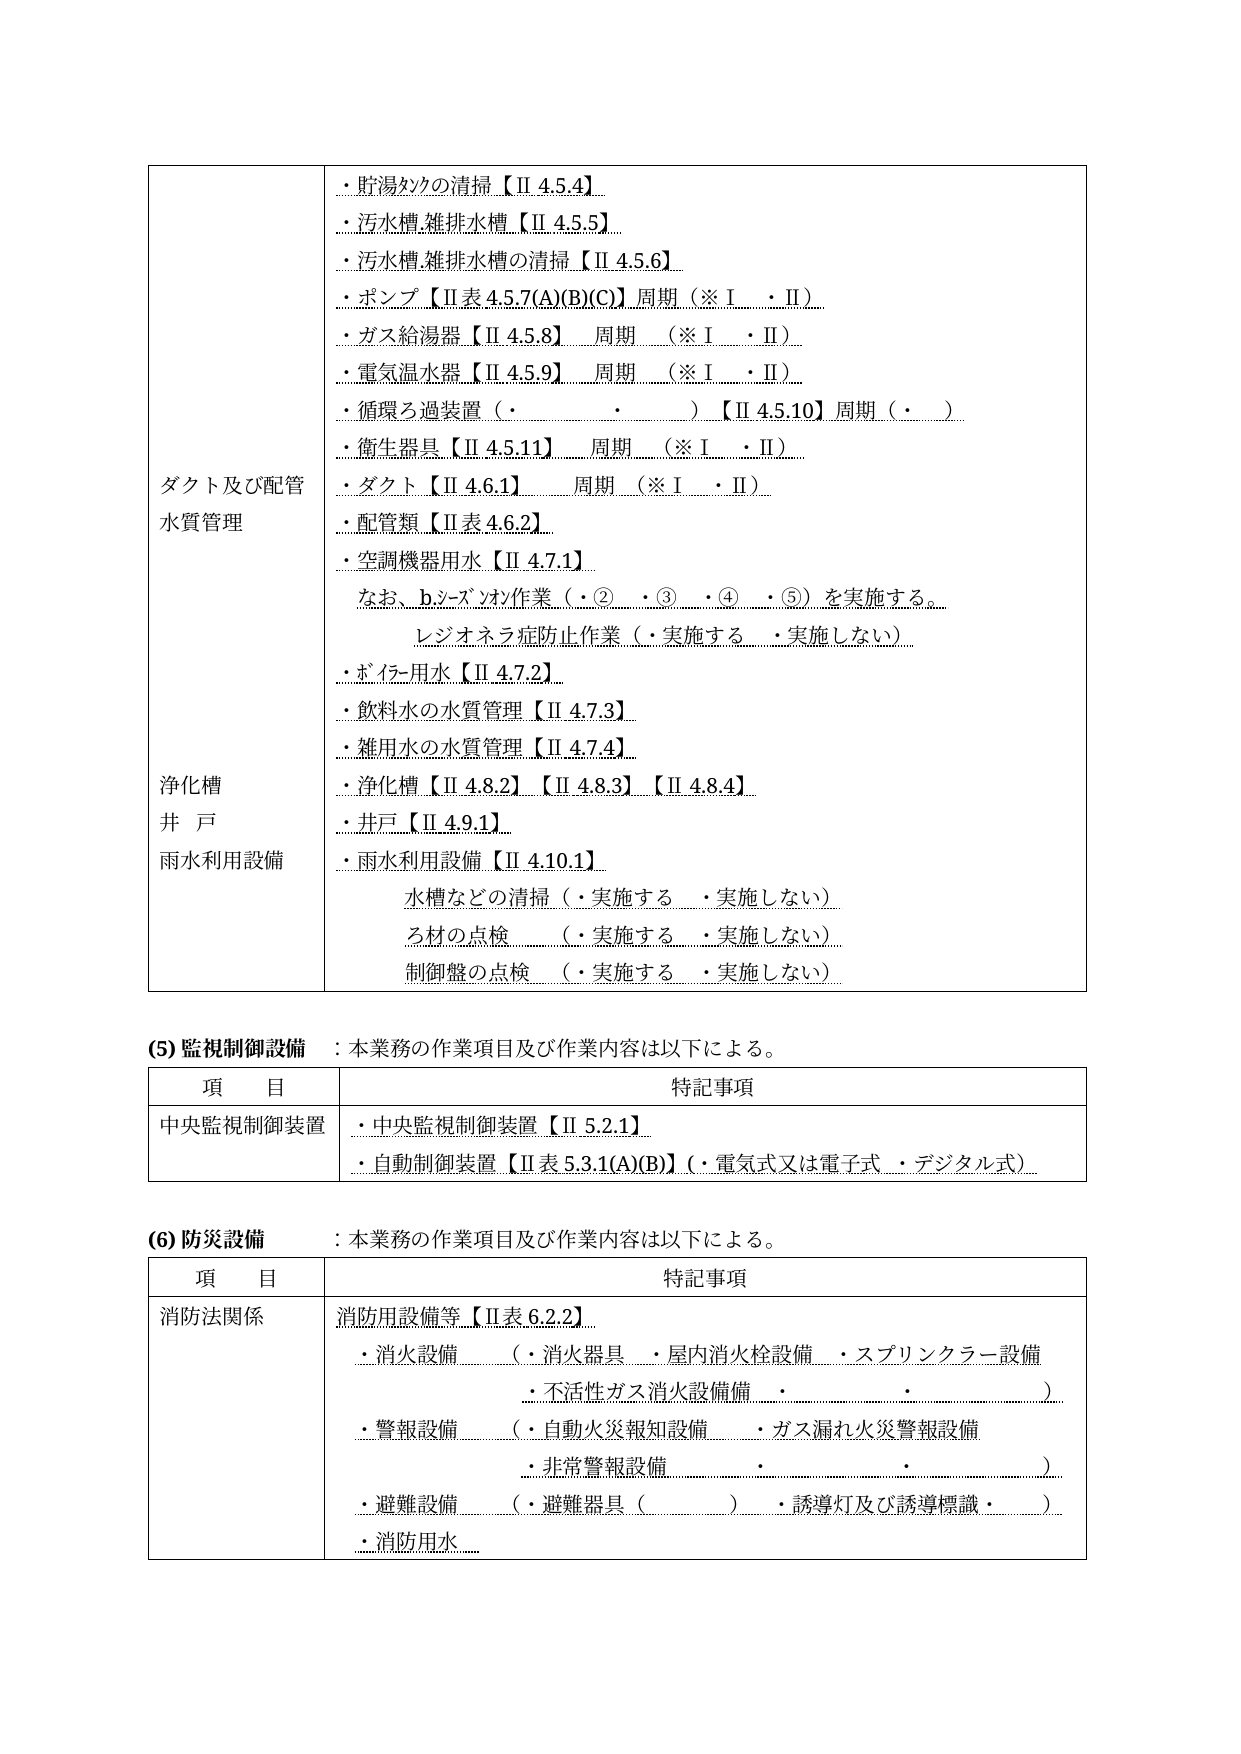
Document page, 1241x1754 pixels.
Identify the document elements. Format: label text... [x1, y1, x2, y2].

text (5) 監視制御設備 ：本業務の作業項目及び作業内容は以下による。 [148, 1029, 1092, 1067]
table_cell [325, 1297, 1086, 1559]
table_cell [149, 166, 324, 991]
table_header 特記事項 [325, 1258, 1086, 1296]
table_header 項 目 [149, 1258, 324, 1296]
table_cell 中央監視制御装置 [149, 1106, 339, 1181]
table_cell 消防法関係 建築基準法関係 [149, 1297, 324, 1559]
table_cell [325, 166, 1086, 991]
table_cell ・中央監視制御装置【Ⅱ5.2.1】 ・自動制御装置【Ⅱ表5.3.1(A)(B)】(・電気式又は電子式 ・デジタル式） [340, 1106, 1086, 1181]
text (6) 防災設備 ：本業務の作業項目及び作業内容は以下による。 [148, 1220, 1092, 1257]
table_header 特記事項 [340, 1068, 1086, 1105]
table_header 項 目 [149, 1068, 339, 1105]
